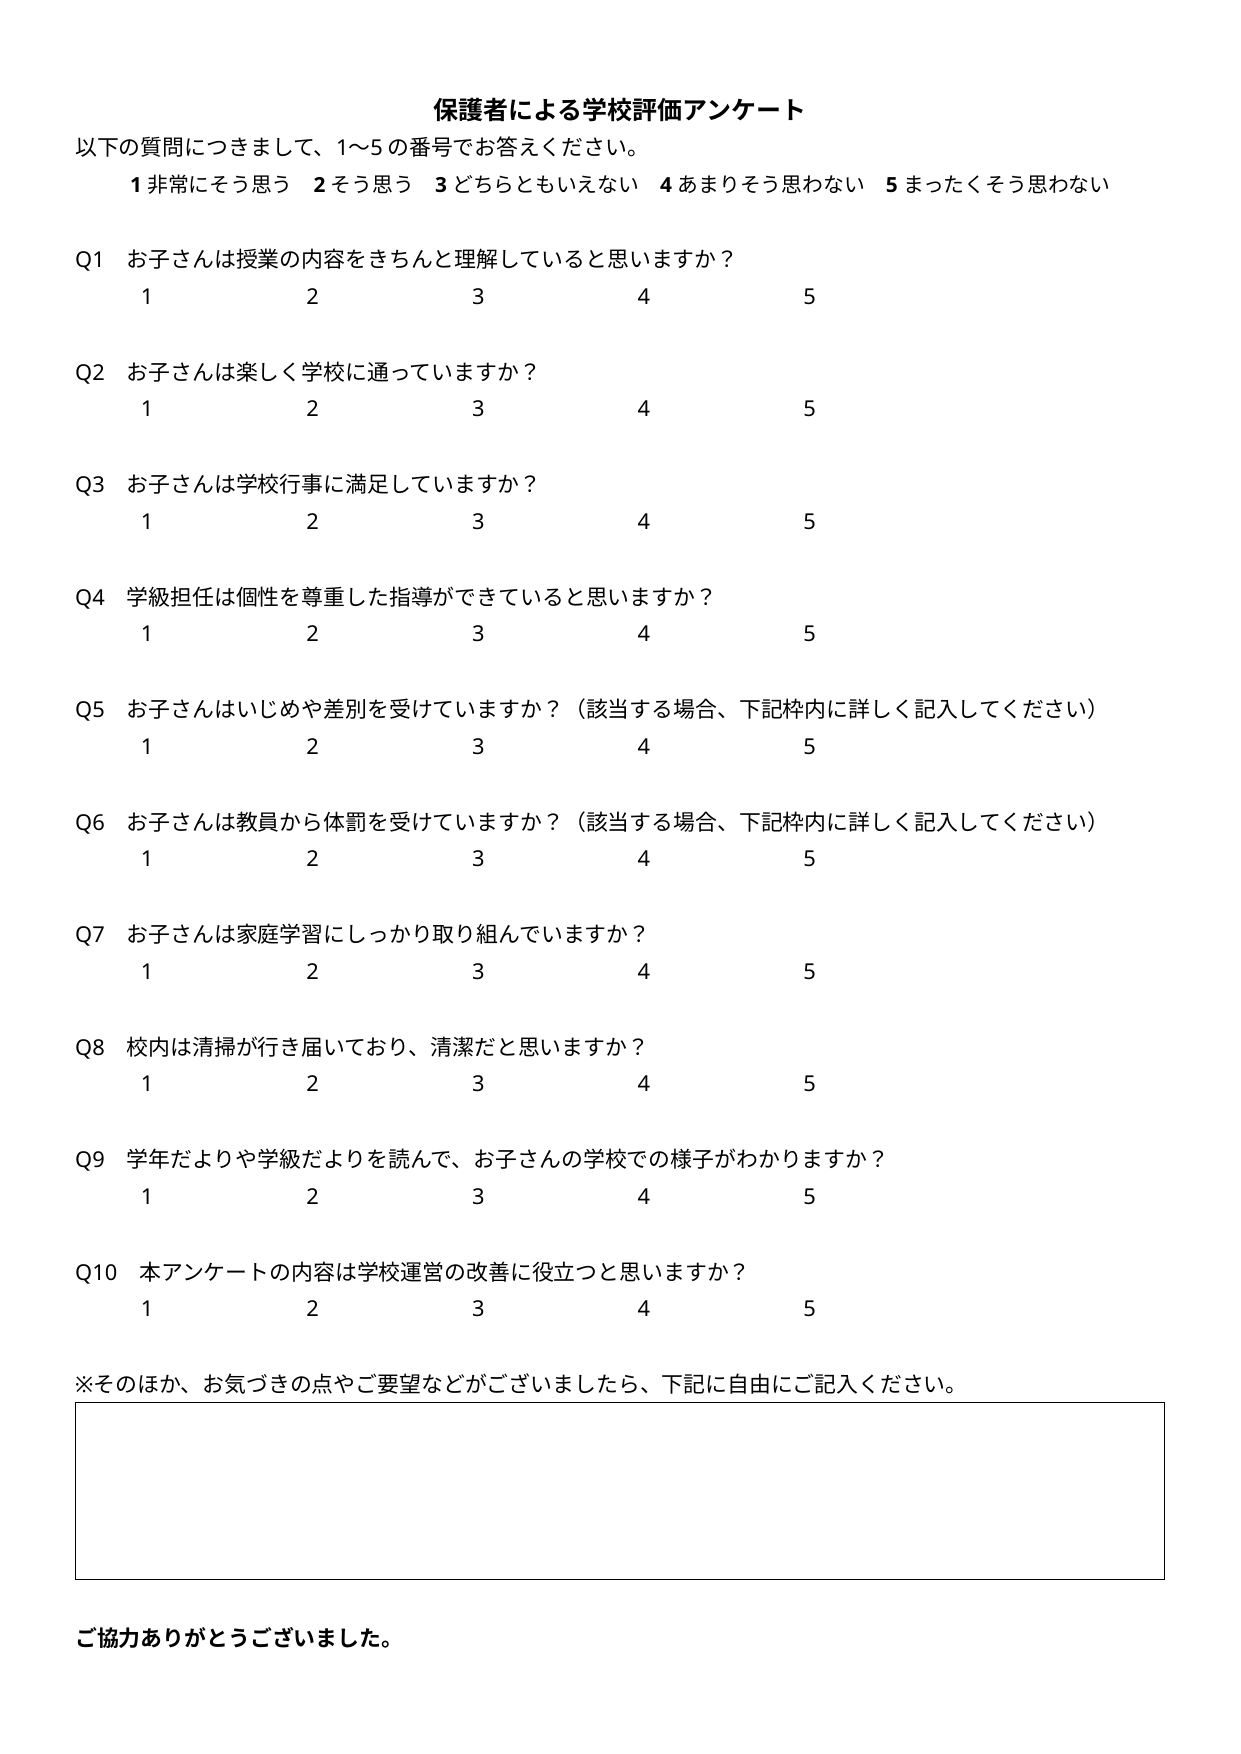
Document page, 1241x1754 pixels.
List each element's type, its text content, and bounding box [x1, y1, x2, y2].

text Q1 お子さんは授業の内容をきちんと理解していると思いますか？ [75, 239, 1165, 277]
text 1 2 3 4 5 [75, 839, 1165, 877]
text Q7 お子さんは家庭学習にしっかり取り組んでいますか？ [75, 914, 1165, 952]
text 1 2 3 4 5 [75, 277, 1165, 314]
text Q6 お子さんは教員から体罰を受けていますか？（該当する場合、下記枠内に詳しく記入してください） [75, 802, 1165, 839]
text 1 2 3 4 5 [75, 389, 1165, 427]
text 1 2 3 4 5 [75, 502, 1165, 539]
text Q5 お子さんはいじめや差別を受けていますか？（該当する場合、下記枠内に詳しく記入してください） [75, 689, 1165, 727]
text ※そのほか、お気づきの点やご要望などがございましたら、下記に自由にご記入ください。 [75, 1364, 1165, 1402]
text Q2 お子さんは楽しく学校に通っていますか？ [75, 352, 1165, 389]
table_header [76, 1403, 1164, 1579]
text 1 2 3 4 5 [75, 952, 1165, 989]
text ご協力ありがとうございました。 [75, 1618, 1165, 1655]
text Q10 本アンケートの内容は学校運営の改善に役立つと思いますか？ [75, 1252, 1165, 1289]
text Q4 学級担任は個性を尊重した指導ができていると思いますか？ [75, 577, 1165, 614]
text Q8 校内は清掃が行き届いており、清潔だと思いますか？ [75, 1027, 1165, 1064]
text 1 2 3 4 5 [75, 1177, 1165, 1214]
text 1 2 3 4 5 [75, 1064, 1165, 1102]
text 以下の質問につきまして、1～5の番号でお答えください。 [75, 127, 1165, 164]
text 1 2 3 4 5 [75, 727, 1165, 764]
text Q9 学年だよりや学級だよりを読んで、お子さんの学校での様子がわかりますか？ [75, 1139, 1165, 1177]
text Q3 お子さんは学校行事に満足していますか？ [75, 464, 1165, 502]
text 1 2 3 4 5 [75, 1289, 1165, 1327]
text 1 2 3 4 5 [75, 614, 1165, 652]
text 1 非常にそう思う 2 そう思う 3 どちらともいえない 4 あまりそう思わない 5 まったくそう思わない [75, 164, 1165, 202]
text 保護者による学校評価アンケート [75, 89, 1165, 127]
